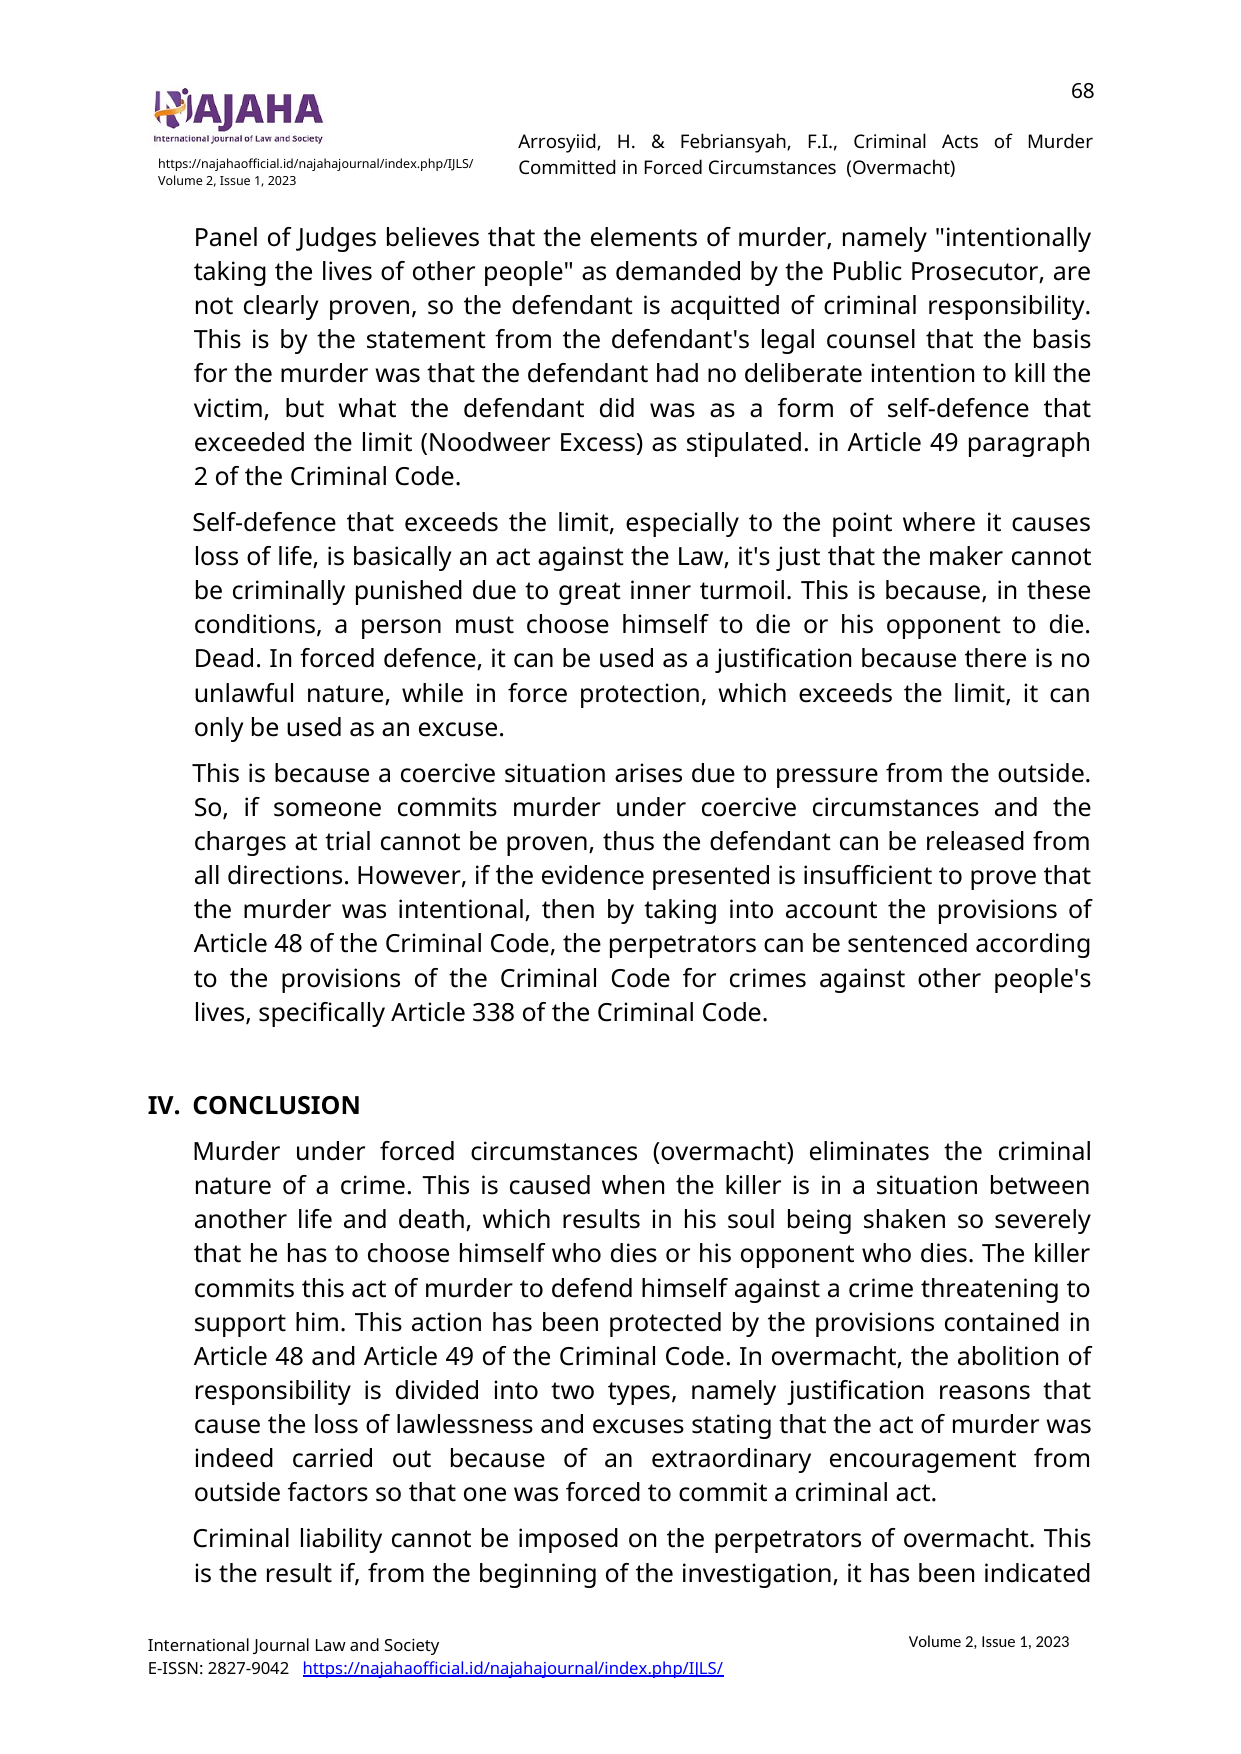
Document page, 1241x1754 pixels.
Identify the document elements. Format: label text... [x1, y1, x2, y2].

text Self-defence that exceeds the limit, especially to the point where it causes loss of life, is basically an act against the Law, it's just that the maker cannot be criminally punished due to great inner turmoil. This is because, in these conditions, a person must choose himself to die or his opponent to die. Dead. In forced defence, it can be used as a justification because there is no unlawful nature, while in force protection, which exceeds the limit, it can only be used as an excuse. [192, 505, 1093, 743]
list Murder under forced circumstances (overmacht) eliminates the criminal nature of a crime. This is caused when the killer is in a situation between another life and death, which results in his soul being shaken so severely that he has to choose himself who dies or his opponent who dies. The killer commits this act of murder to defend himself against a crime threatening to support him. This action has been protected by the provisions contained in Article 48 and Article 49 of the Criminal Code. In overmacht, the abolition of responsibility is divided into two types, namely justification reasons that cause the loss of lawlessness and excuses stating that the act of murder was indeed carried out because of an extraordinary encouragement from outside factors so that one was forced to commit a criminal act. [192, 1134, 1093, 1509]
text This is because a coercive situation arises due to pressure from the outside. So, if someone commits murder under coercive circumstances and the charges at trial cannot be proven, thus the defendant can be released from all directions. However, if the evidence presented is insufficient to prove that the murder was intentional, then by taking into account the provisions of Article 48 of the Criminal Code, the perpetrators can be sentenced according to the provisions of the Criminal Code for crimes against other people's lives, specifically Article 338 of the Criminal Code. [192, 756, 1093, 1028]
list CONCLUSION [148, 1087, 1092, 1121]
picture [147, 75, 328, 158]
